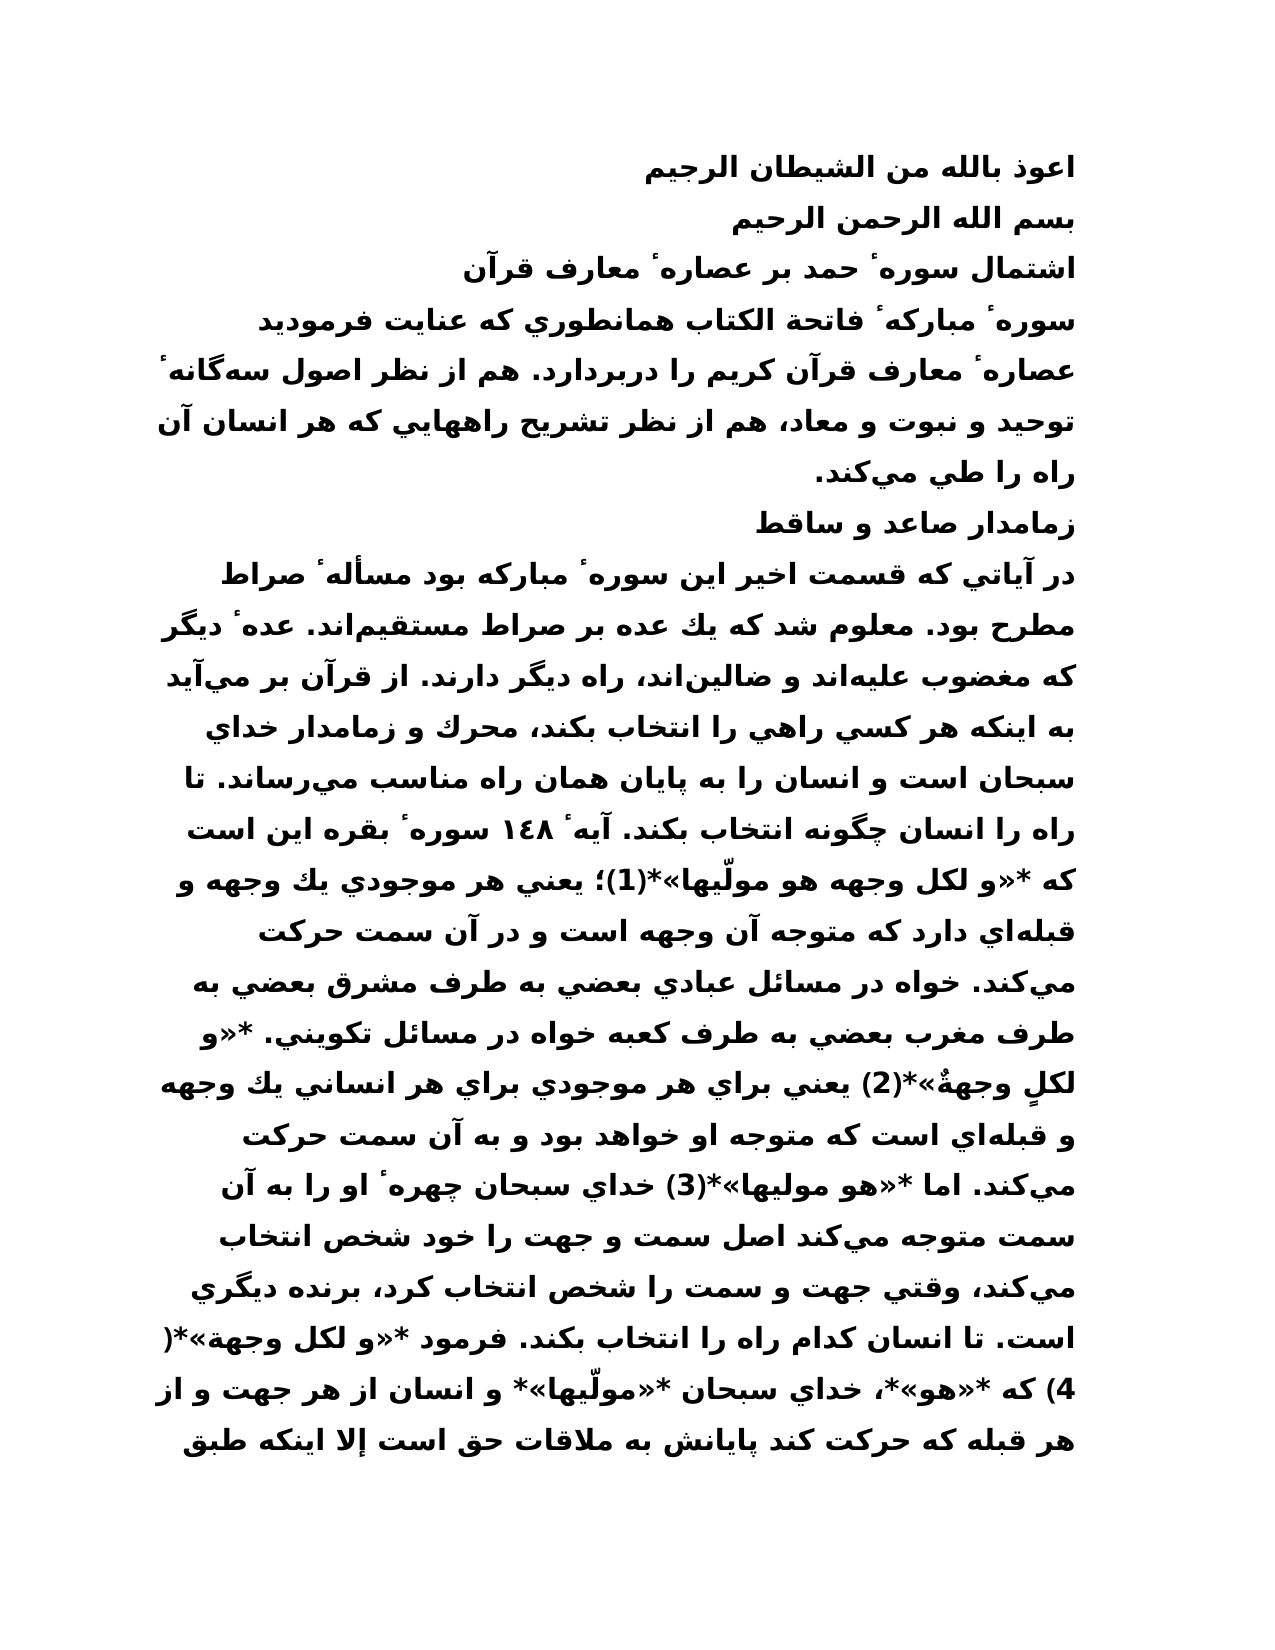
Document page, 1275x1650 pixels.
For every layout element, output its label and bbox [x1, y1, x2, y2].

table_header [150, 150, 1076, 1457]
